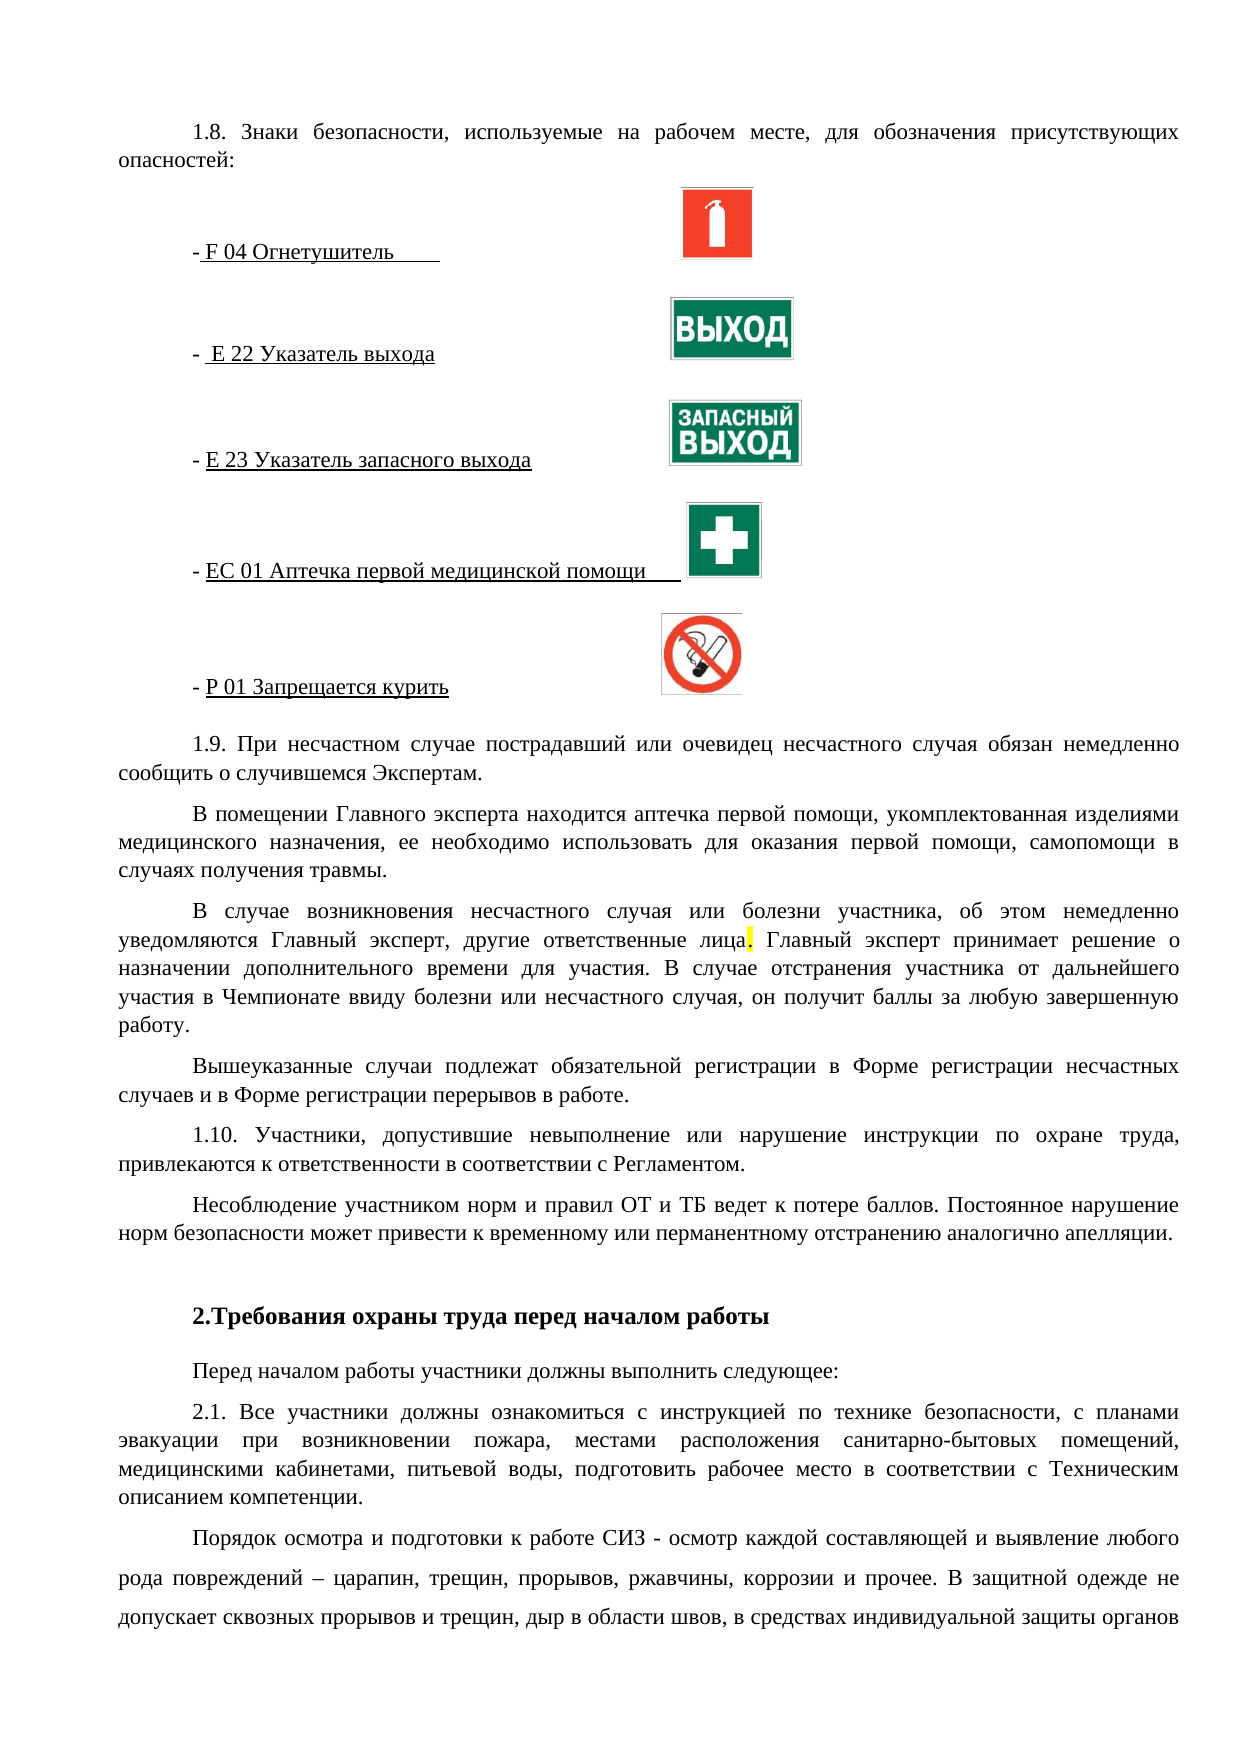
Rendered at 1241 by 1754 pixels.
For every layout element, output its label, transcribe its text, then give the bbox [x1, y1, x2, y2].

text Несоблюдение участником норм и правил ОТ и ТБ ведет к потере баллов. Постоянное нарушение норм безопасности может привести к временному или перманентному отстранению аналогично апелляции. [118, 1191, 1181, 1246]
subtitle 2.Требования охраны труда перед началом работы [118, 1301, 1181, 1330]
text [118, 1524, 1181, 1629]
picture [661, 613, 743, 695]
text Перед началом работы участники должны выполнить следующее: [118, 1357, 1181, 1383]
picture [686, 502, 763, 579]
text В случае возникновения несчастного случая или болезни участника, об этом немедленно уведомляются Главный эксперт, другие ответственные лица. Главный эксперт принимает решение о назначении дополнительного времени для участия. В случае отстранения участника от дальнейшего участия в Чемпионате ввиду болезни или несчастного случая, он получит баллы за любую завершенную работу. [118, 897, 1181, 1038]
text - E 22 Указатель выхода [118, 294, 1181, 366]
text Вышеуказанные случаи подлежат обязательной регистрации в Форме регистрации несчастных случаев и в Форме регистрации перерывов в работе. [118, 1052, 1181, 1107]
picture [670, 294, 796, 362]
text В помещении Главного эксперта находится аптечка первой помощи, укомплектованная изделиями медицинского назначения, ее необходимо использовать для оказания первой помощи, самопомощи в случаях получения травмы. [118, 800, 1181, 883]
text - F 04 Огнетушитель [118, 187, 1181, 264]
text - E 23 Указатель запасного выхода [118, 396, 1181, 473]
picture [668, 396, 803, 468]
text 1.9. При несчастном случае пострадавший или очевидец несчастного случая обязан немедленно сообщить о случившемся Экспертам. [118, 730, 1181, 785]
text 1.10. Участники, допустившие невыполнение или нарушение инструкции по охране труда, привлекаются к ответственности в соответствии с Регламентом. [118, 1122, 1181, 1176]
picture [680, 187, 755, 260]
text - EC 01 Аптечка первой медицинской помощи [118, 503, 1181, 584]
text - P 01 Запрещается курить [118, 614, 1181, 700]
text 2.1. Все участники должны ознакомиться с инструкцией по технике безопасности, с планами эвакуации при возникновении пожара, местами расположения санитарно-бытовых помещений, медицинскими кабинетами, питьевой воды, подготовить рабочее место в соответствии с Техническим описанием компетенции. [118, 1398, 1181, 1509]
text 1.8. Знаки безопасности, используемые на рабочем месте, для обозначения присутствующих опасностей: [118, 118, 1181, 173]
